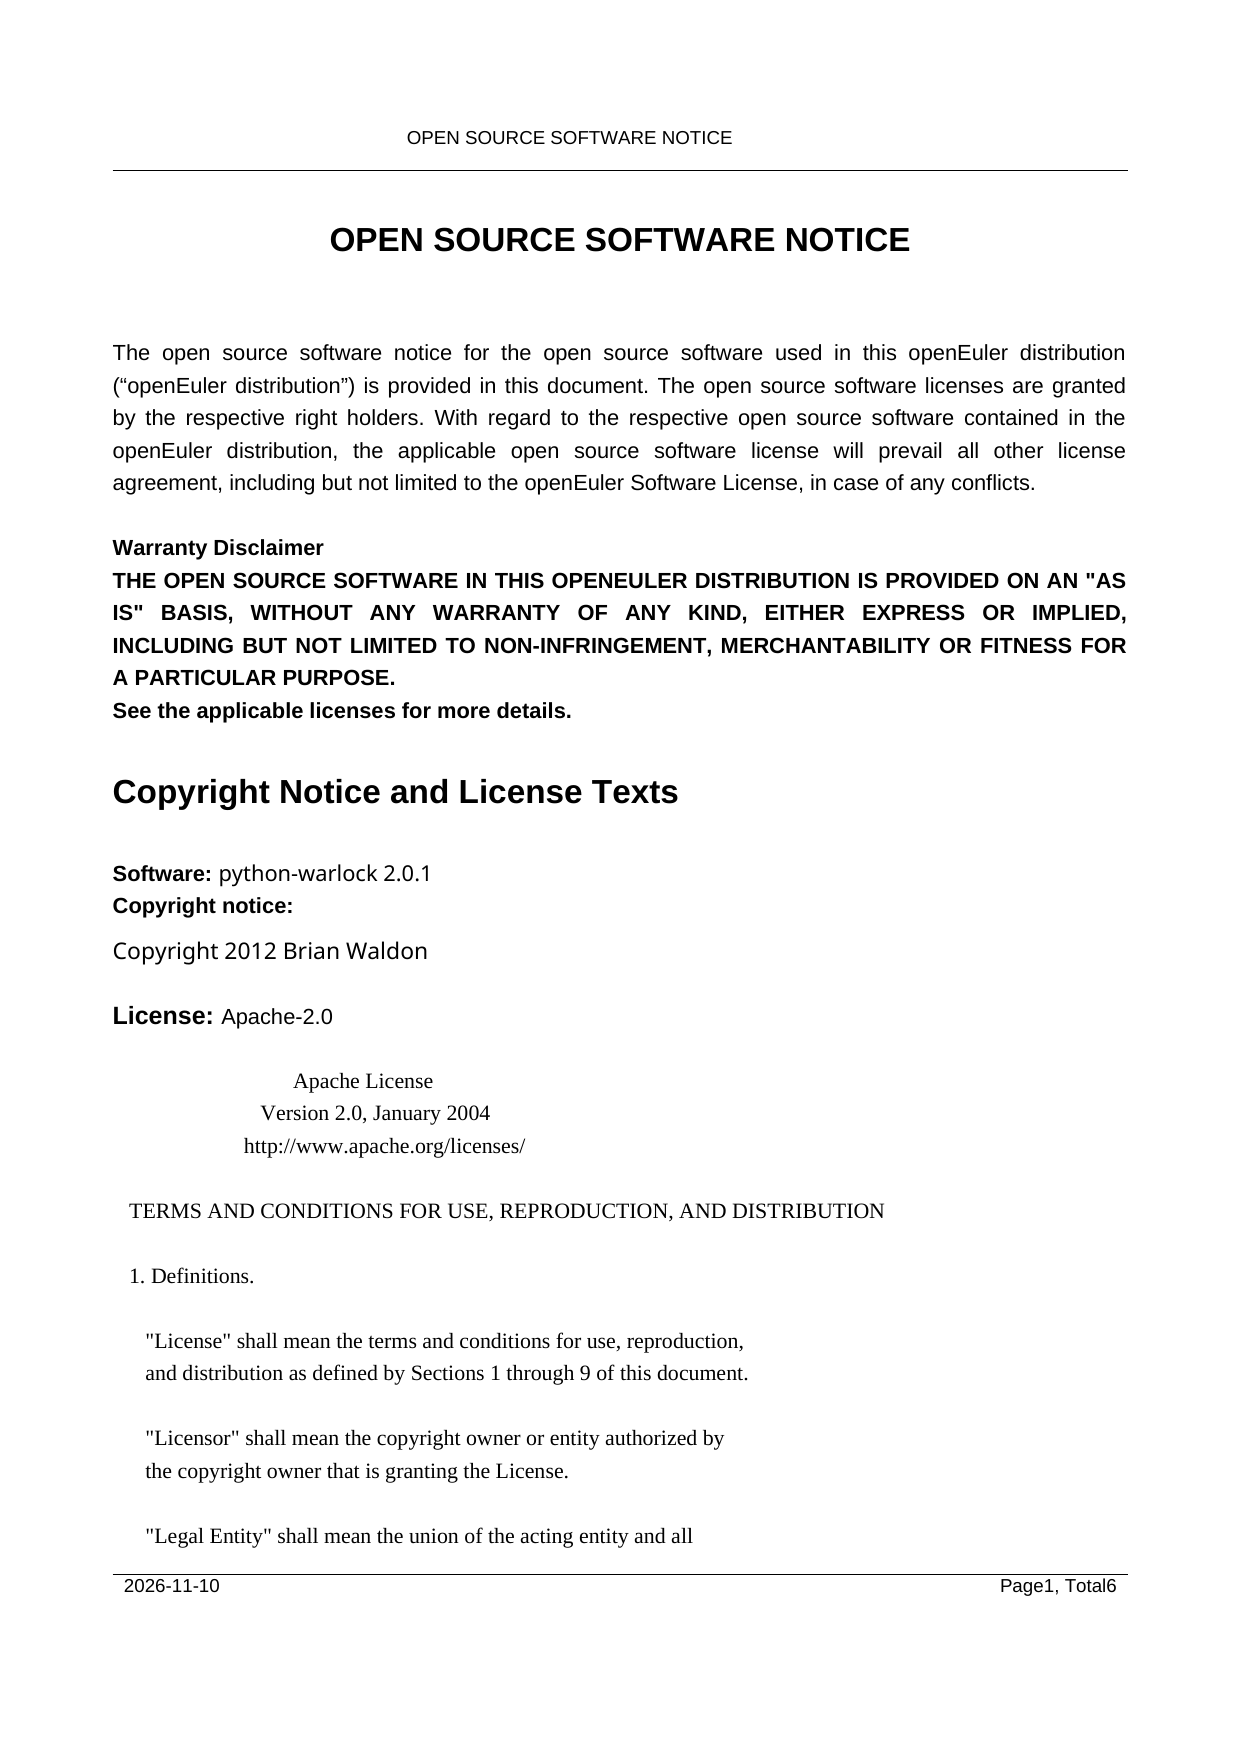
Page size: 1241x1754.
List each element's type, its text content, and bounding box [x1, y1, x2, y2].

text Copyright Notice and License Texts [112, 759, 1128, 824]
text OPEN SOURCE SOFTWARE NOTICE [112, 206, 1128, 271]
text Warranty Disclaimer [112, 531, 1128, 564]
text Copyright notice: [112, 889, 1128, 921]
text License: Apache-2.0 [112, 999, 1128, 1031]
text THE OPEN SOURCE SOFTWARE IN THIS OPENEULER DISTRIBUTION IS PROVIDED ON AN "AS IS" BASIS, WITHOUT ANY WARRANTY OF ANY KIND, EITHER EXPRESS OR IMPLIED, INCLUDING BUT NOT LIMITED TO NON-INFRINGEMENT, MERCHANTABILITY OR FITNESS FOR A PARTICULAR PURPOSE. See the applicable licenses for more details. [112, 564, 1128, 726]
text Copyright 2012 Brian Waldon [112, 934, 1128, 999]
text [112, 1031, 1128, 1551]
text The open source software notice for the open source software used in this openEuler distribution (“openEuler distribution”) is provided in this document. The open source software licenses are granted by the respective right holders. With regard to the respective open source software contained in the openEuler distribution, the applicable open source software license will prevail all other license agreement, including but not limited to the openEuler Software License, in case of any conflicts. [112, 336, 1128, 499]
title Software: python-warlock 2.0.1 [112, 856, 1128, 889]
